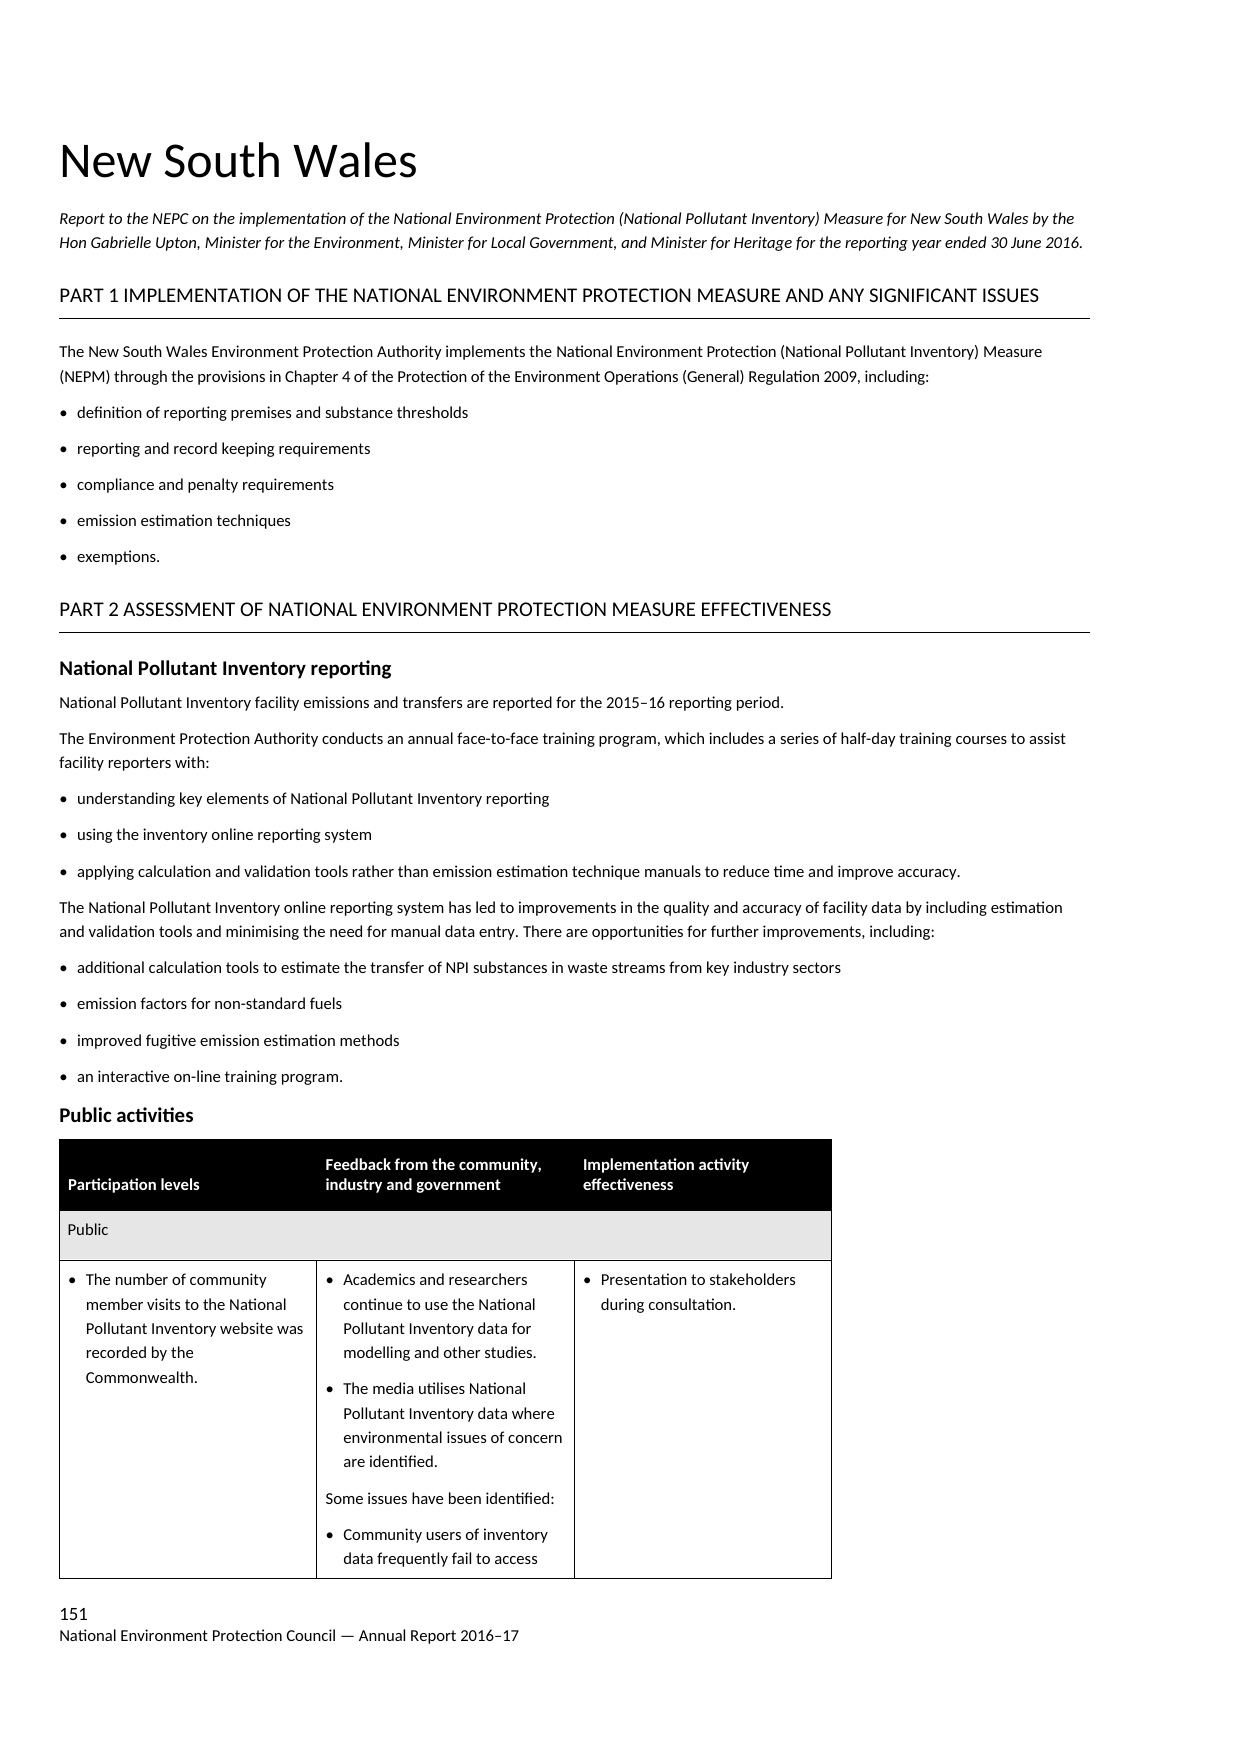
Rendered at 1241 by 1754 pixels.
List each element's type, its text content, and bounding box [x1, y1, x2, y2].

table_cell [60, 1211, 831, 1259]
text National Pollutant Inventory facility emissions and transfers are reported for the 2015–16 reporting period. [59, 692, 1090, 712]
text • an interactive on-line training program. [59, 1066, 1090, 1086]
text • emission factors for non-standard fuels [59, 994, 1090, 1014]
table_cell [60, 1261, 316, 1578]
text National Pollutant Inventory reporting [59, 656, 1090, 681]
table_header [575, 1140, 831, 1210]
text • compliance and penalty requirements [59, 474, 1090, 494]
subtitle New South Wales [59, 129, 1090, 190]
text • understanding key elements of National Pollutant Inventory reporting [59, 788, 1090, 809]
text PART 1 Implementation of the National Environment Protection Measure and any significant issues [59, 282, 1090, 318]
text The National Pollutant Inventory online reporting system has led to improvements in the quality and accuracy of facility data by including estimation and validation tools and minimising the need for manual data entry. There are opportunities for further improvements, including: [59, 897, 1090, 942]
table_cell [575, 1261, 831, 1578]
text Report to the NEPC on the implementation of the National Environment Protection (National Pollutant Inventory) Measure for New South Wales by the Hon Gabrielle Upton, Minister for the Environment, Minister for Local Government, and Minister for Heritage for the reporting year ended 30 June 2016. [59, 208, 1090, 253]
text • reporting and record keeping requirements [59, 438, 1090, 458]
text • applying calculation and validation tools rather than emission estimation technique manuals to reduce time and improve accuracy. [59, 861, 1090, 881]
text • emission estimation techniques [59, 510, 1090, 531]
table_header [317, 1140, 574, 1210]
text • definition of reporting premises and substance thresholds [59, 402, 1090, 422]
text Public activities [59, 1102, 1090, 1127]
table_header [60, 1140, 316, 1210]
text PART 2 Assessment of National Environment Protection Measure effectiveness [59, 596, 1090, 632]
text • using the inventory online reporting system [59, 825, 1090, 845]
text • exemptions. [59, 547, 1090, 567]
text • improved fugitive emission estimation methods [59, 1030, 1090, 1050]
text The New South Wales Environment Protection Authority implements the National Environment Protection (National Pollutant Inventory) Measure (NEPM) through the provisions in Chapter 4 of the Protection of the Environment Operations (General) Regulation 2009, including: [59, 341, 1090, 386]
text • additional calculation tools to estimate the transfer of NPI substances in waste streams from key industry sectors [59, 957, 1090, 978]
text The Environment Protection Authority conducts an annual face-to-face training program, which includes a series of half-day training courses to assist facility reporters with: [59, 728, 1090, 773]
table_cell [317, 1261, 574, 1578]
